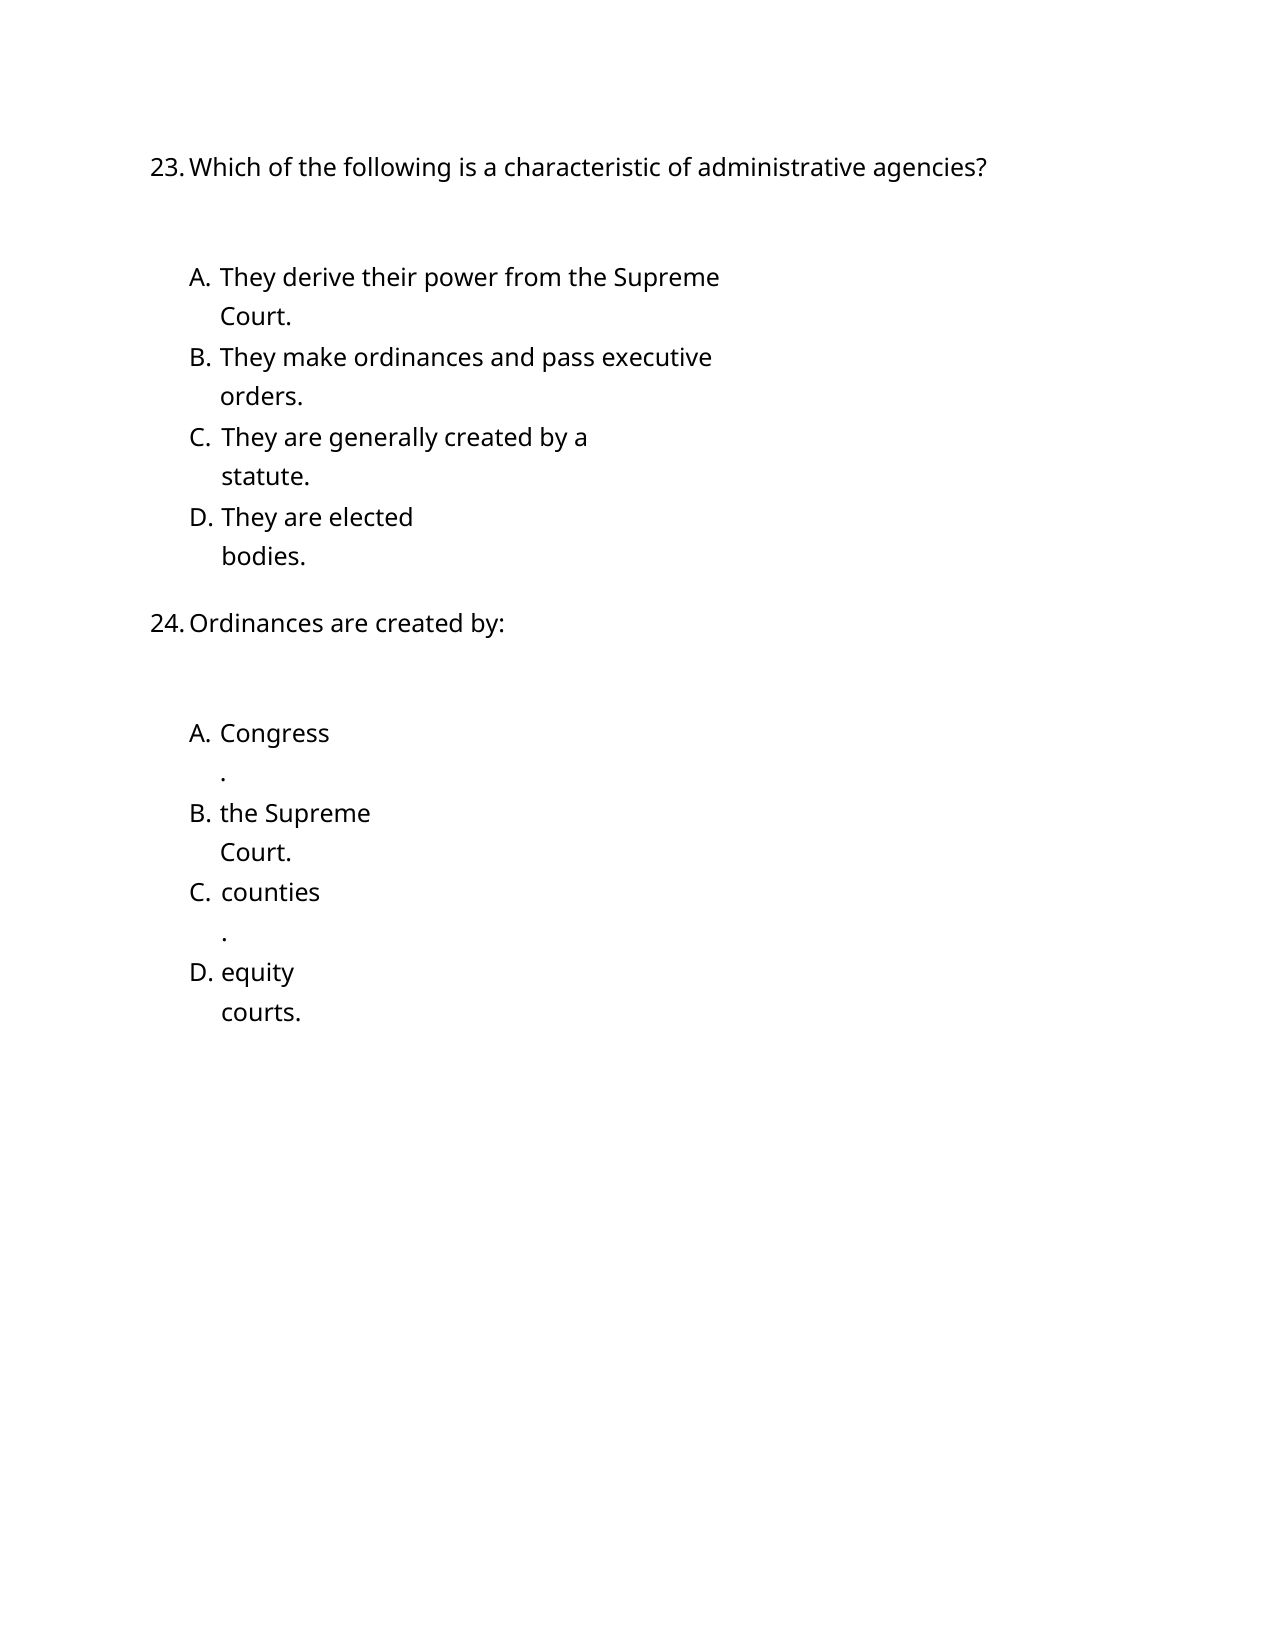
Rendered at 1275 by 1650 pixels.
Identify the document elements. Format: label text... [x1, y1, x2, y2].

table_header 24. [150, 606, 189, 1032]
table_header 23. [150, 150, 189, 576]
table_header Which of the following is a characteristic of administrative agencies? [189, 150, 1125, 576]
table_header Ordinances are created by: [189, 606, 1125, 1032]
